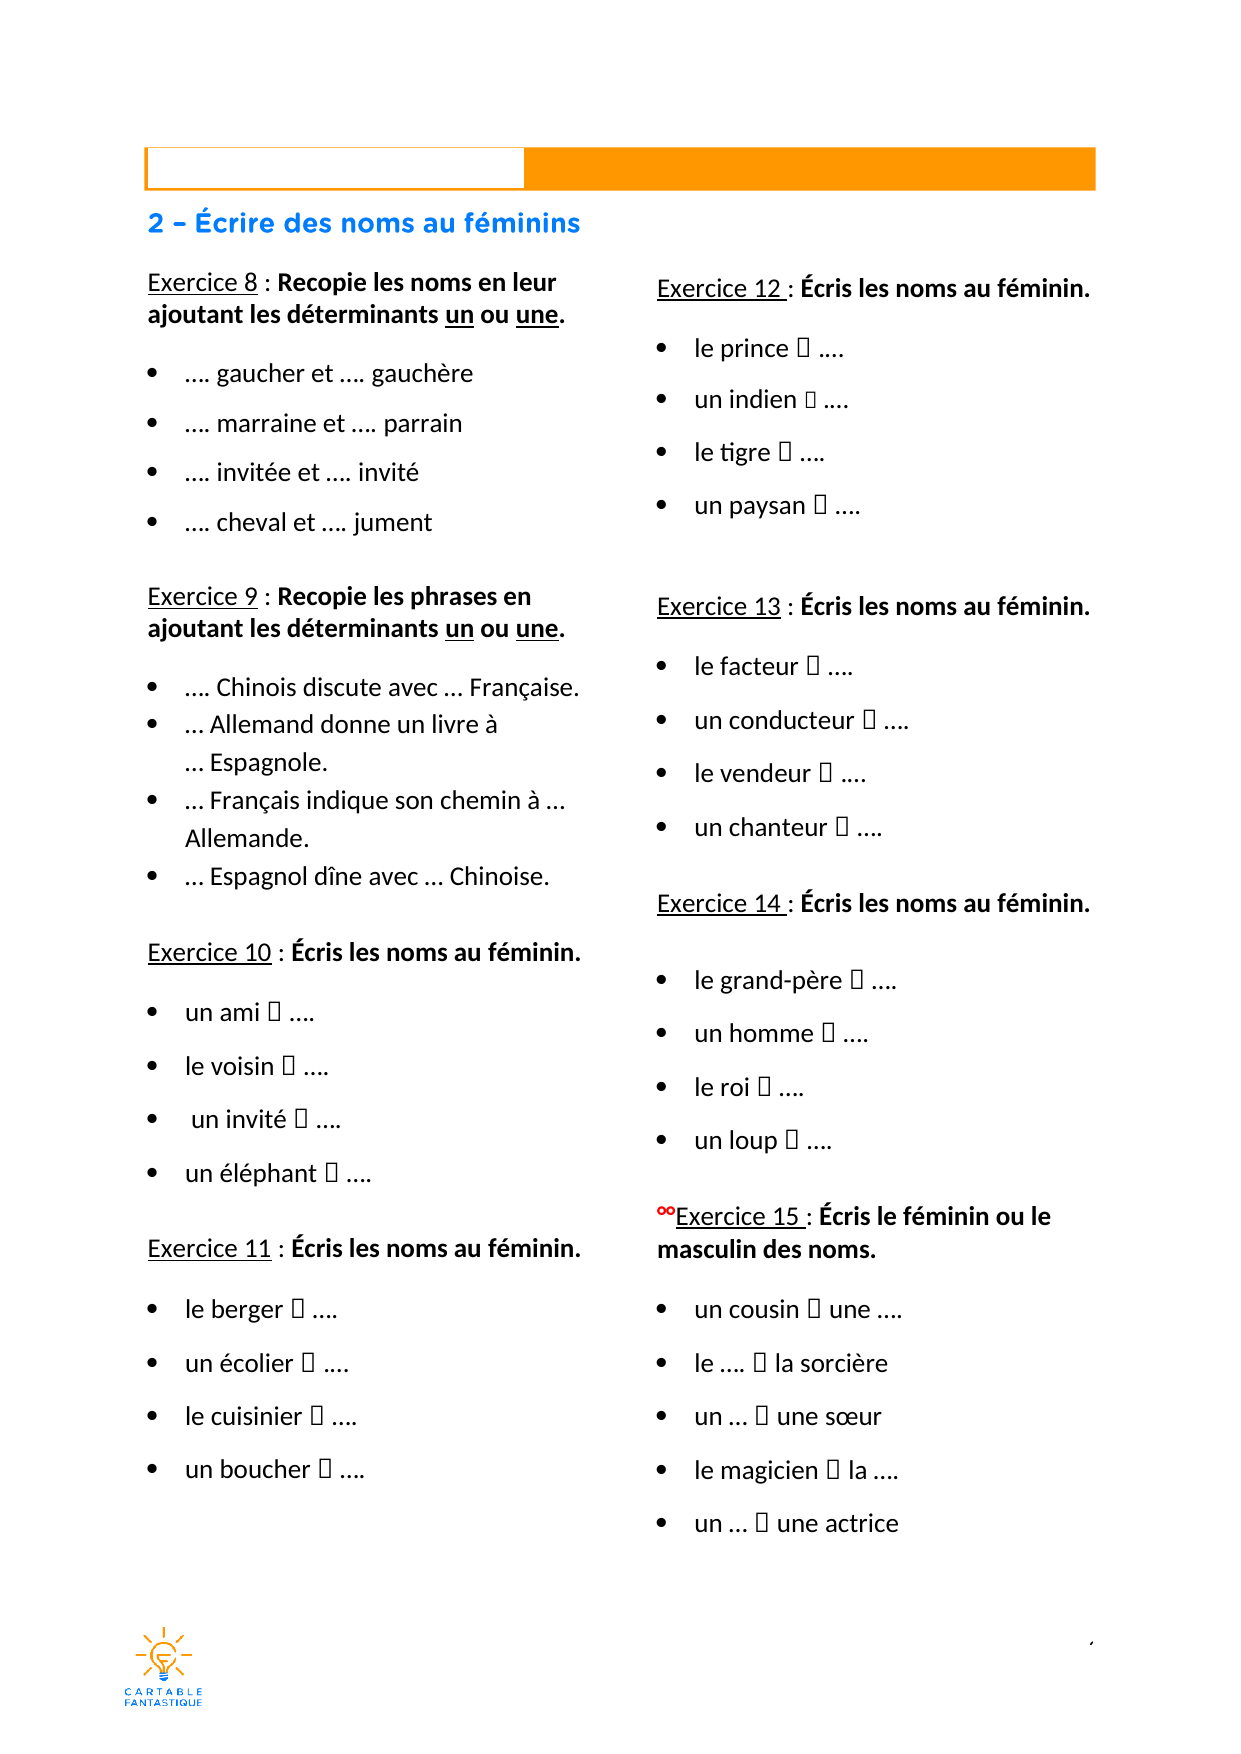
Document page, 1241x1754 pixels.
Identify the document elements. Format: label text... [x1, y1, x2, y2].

list le magicien  la …. [657, 1450, 1155, 1487]
list …. cheval et …. jument [147, 505, 586, 538]
list un ami  …. [147, 993, 586, 1030]
list … Allemand donne un livre à … Espagnole. [147, 707, 523, 778]
list un …  une sœur [657, 1397, 1155, 1434]
list …. invitée et …. invité [147, 455, 586, 488]
picture [147, 147, 525, 188]
list …. marraine et …. parrain [147, 406, 586, 439]
subtitle Exercice 8 : Recopie les noms en leur ajoutant les déterminants un ou une. [147, 266, 567, 331]
list le roi  …. [657, 1067, 1155, 1104]
list un cousin  une …. [657, 1290, 1155, 1327]
picture [124, 1627, 202, 1706]
list un paysan  …. [657, 486, 1155, 522]
subtitle Exercice 9 : Recopie les phrases en ajoutant les déterminants un ou une. [147, 580, 567, 644]
list un homme  …. [657, 1014, 1155, 1051]
text Exercice 12 : Écris les noms au féminin. [657, 271, 1155, 304]
list … Français indique son chemin à … Allemande. [147, 783, 571, 854]
list le cuisinier  …. [147, 1396, 586, 1433]
list un boucher  …. [147, 1450, 586, 1487]
list un invité  …. [147, 1100, 586, 1137]
list le facteur  …. [657, 647, 1155, 684]
list le vendeur  .… [657, 754, 1155, 791]
list … Espagnol dîne avec … Chinoise. [147, 859, 586, 892]
text Exercice 14 : Écris les noms au féminin. [657, 886, 1155, 919]
list un conducteur  …. [657, 700, 1155, 737]
list un indien  .… [657, 382, 1155, 415]
text Exercice 13 : Écris les noms au féminin. [657, 589, 1155, 622]
list un chanteur  …. [657, 807, 1155, 844]
list le berger  …. [147, 1290, 586, 1327]
list un loup  …. [657, 1120, 1155, 1157]
text °°Exercice 15 : Écris le féminin ou le masculin des noms. [657, 1199, 1053, 1265]
text Exercice 10 : Écris les noms au féminin. [147, 935, 586, 968]
list le voisin  …. [147, 1046, 586, 1083]
list le ….  la sorcière [657, 1343, 1155, 1380]
text Exercice 11 : Écris les noms au féminin. [147, 1231, 586, 1264]
list …. Chinois discute avec … Française. [147, 670, 586, 703]
list un …  une actrice [657, 1503, 1155, 1540]
list le tigre  …. [657, 432, 1155, 469]
list un écolier  .… [147, 1343, 586, 1380]
list le prince  .… [657, 329, 1155, 366]
list …. gaucher et …. gauchère [147, 356, 586, 389]
picture [147, 206, 595, 239]
list le grand-père  …. [657, 960, 1155, 997]
list un éléphant  …. [147, 1153, 586, 1190]
